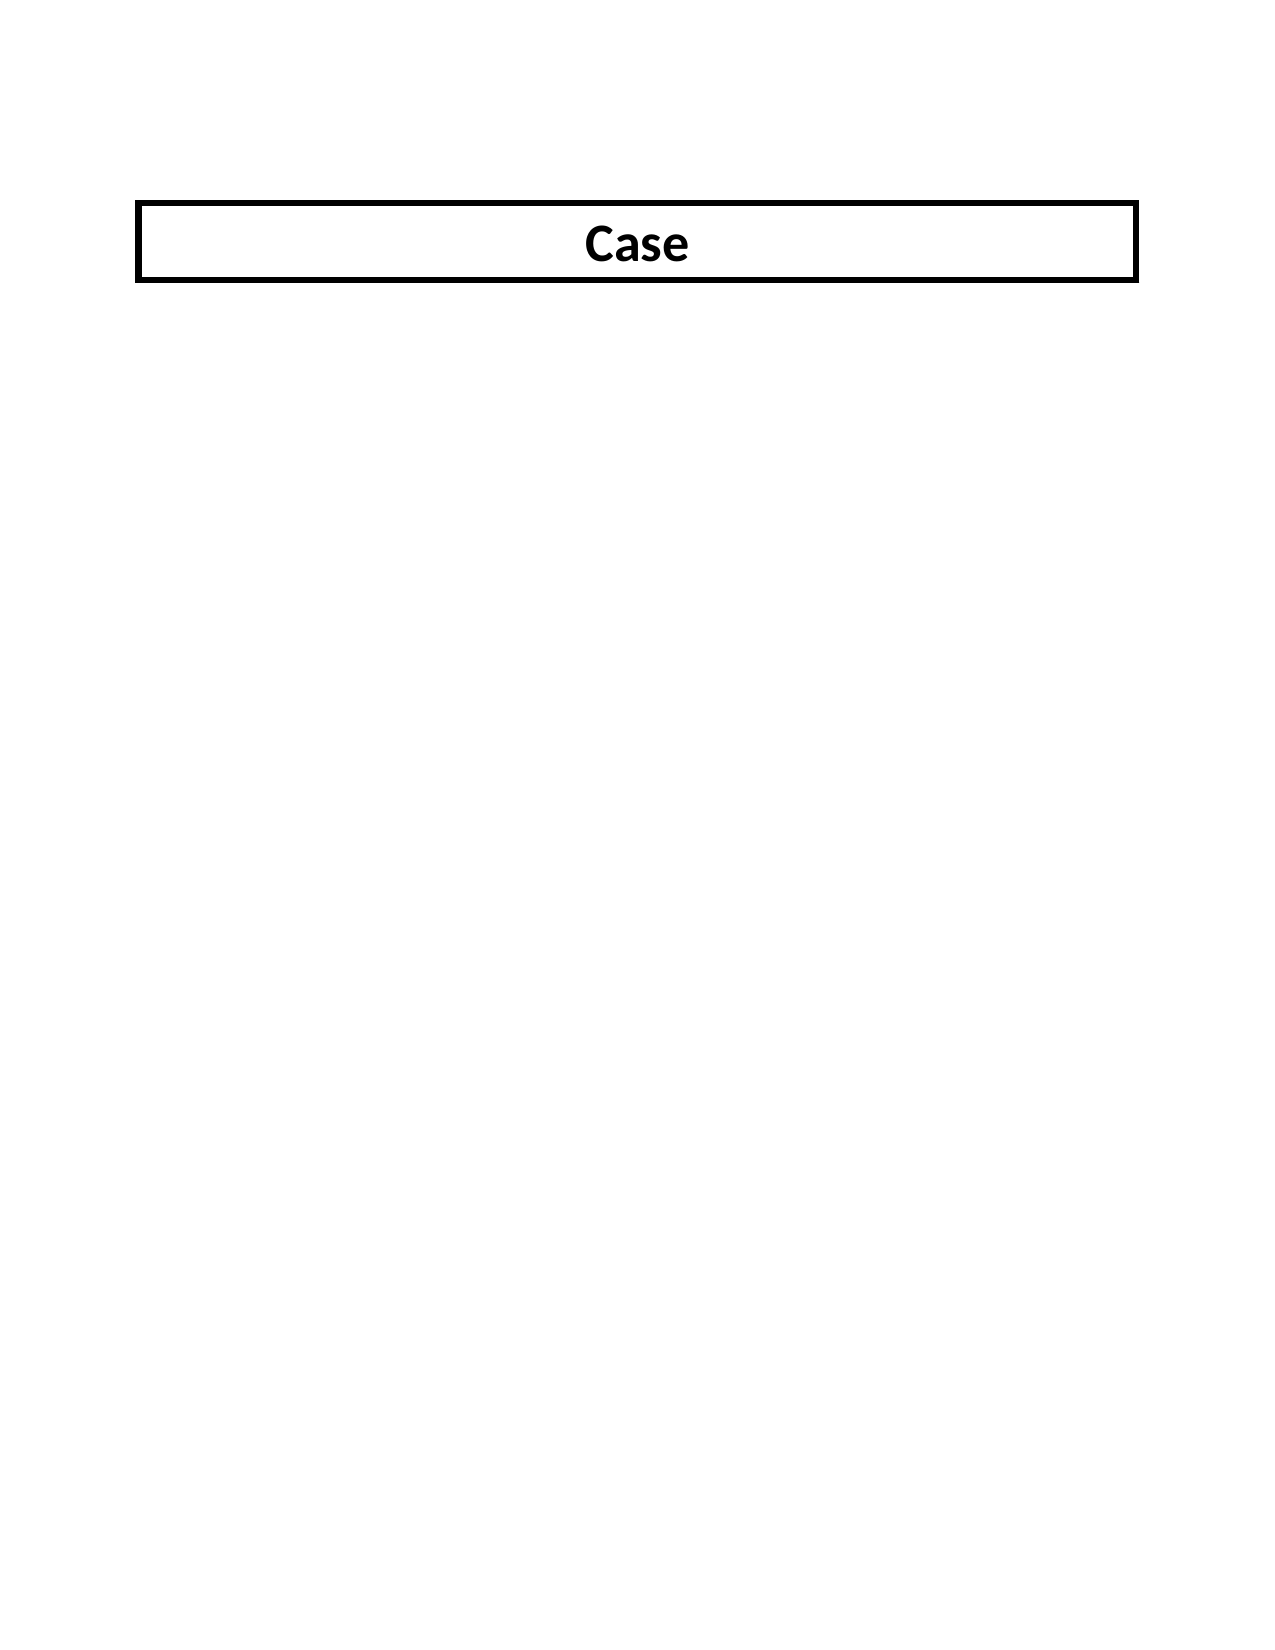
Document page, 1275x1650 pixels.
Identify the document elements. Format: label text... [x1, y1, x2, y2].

subtitle Case [142, 206, 1133, 277]
